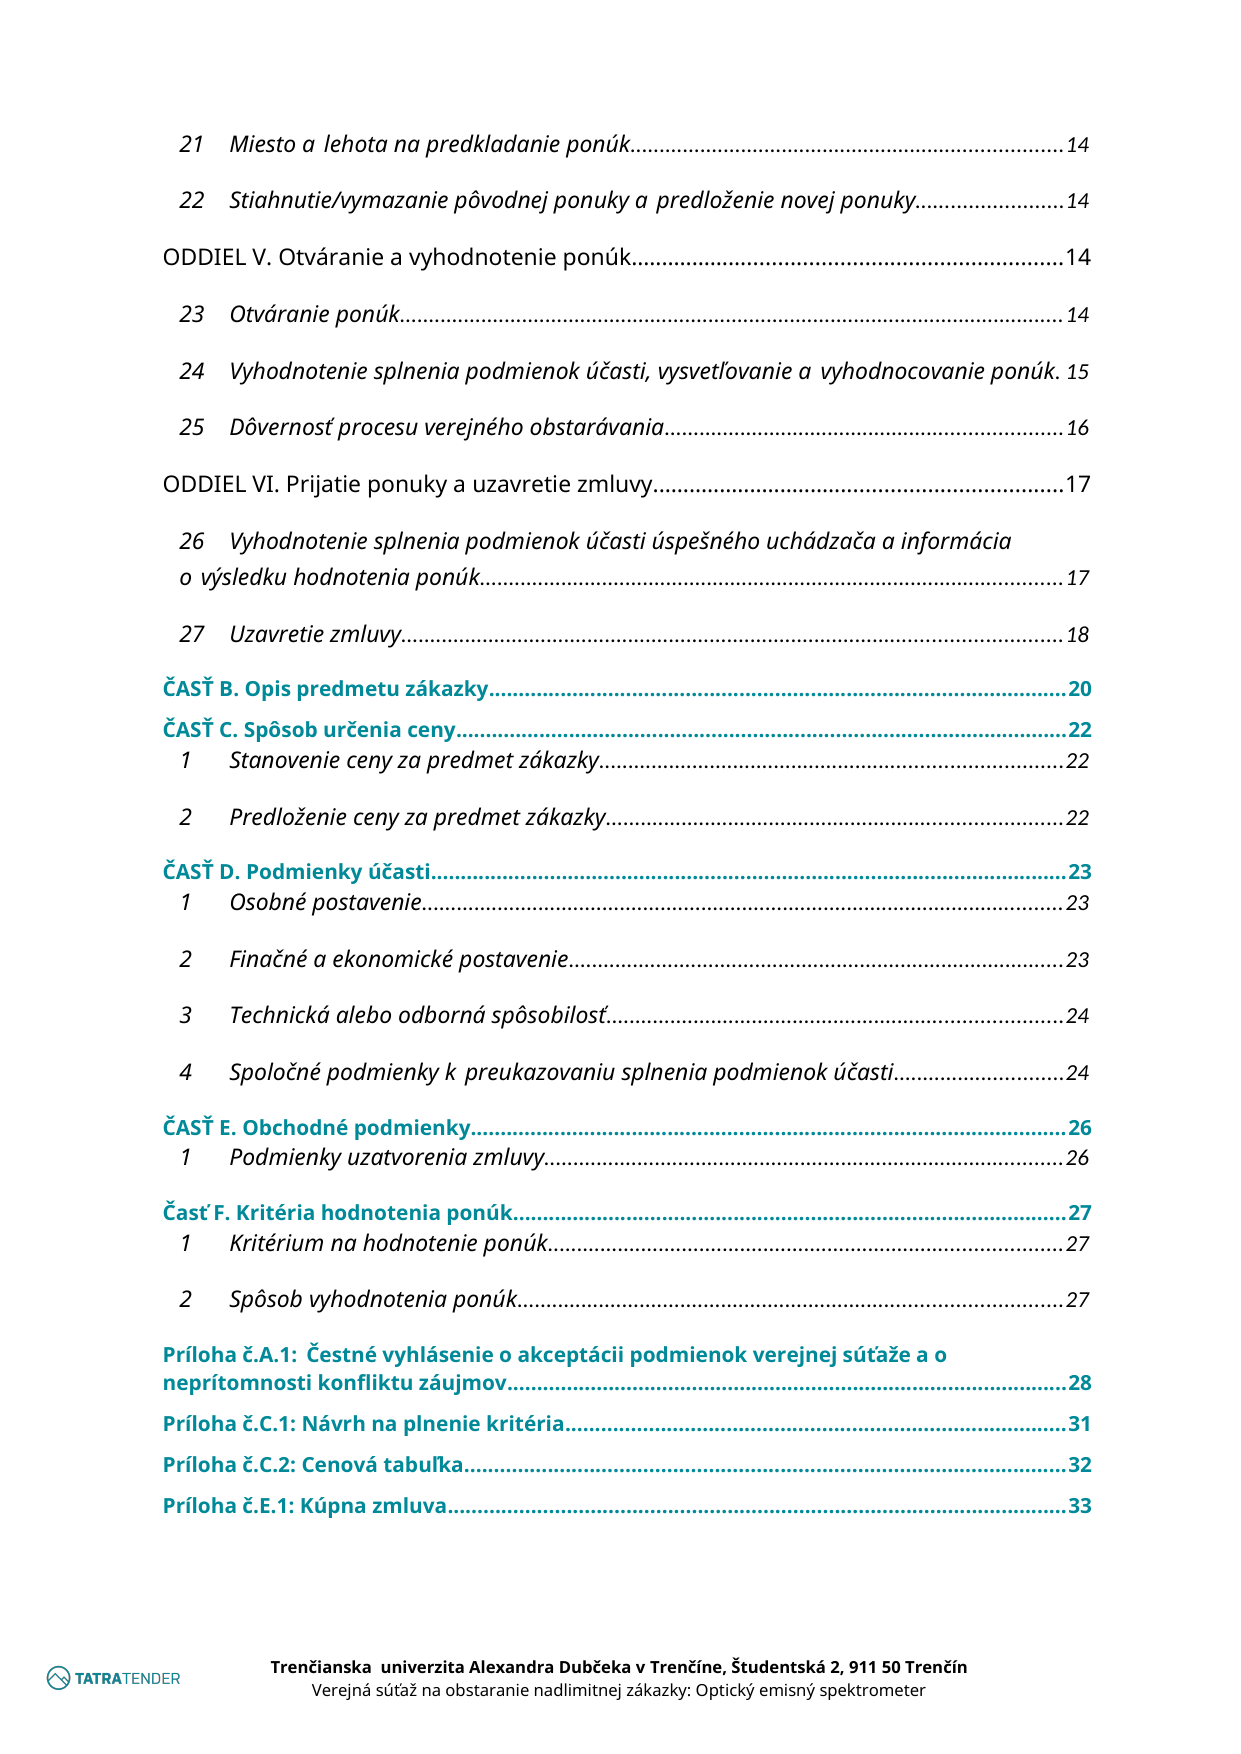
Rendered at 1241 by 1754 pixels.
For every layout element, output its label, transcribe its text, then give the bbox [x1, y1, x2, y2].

text 2 Finačné a ekonomické postavenie 23 [179, 942, 1093, 974]
text 3 Technická alebo odborná spôsobilosť 24 [179, 999, 1093, 1031]
text Časť F. Kritéria hodnotenia ponúk 27 [162, 1198, 1093, 1226]
picture [44, 1655, 191, 1699]
text ODDIEL VI. Prijatie ponuky a uzavretie zmluvy 17 [162, 468, 1093, 499]
text ČASŤ C. Spôsob určenia ceny 22 [162, 715, 1093, 744]
text Príloha č.E.1: Kúpna zmluva 33 [162, 1491, 1093, 1520]
text 21 Miesto a lehota na predkladanie ponúk 14 [179, 127, 1093, 159]
text ČASŤ B. Opis predmetu zákazky 20 [162, 674, 1093, 703]
text 1 Stanovenie ceny za predmet zákazky 22 [179, 744, 1093, 775]
text 23 Otváranie ponúk 14 [179, 298, 1093, 329]
text 2 Predloženie ceny za predmet zákazky 22 [179, 801, 1093, 832]
text 25 Dôvernosť procesu verejného obstarávania 16 [179, 411, 1093, 443]
text 27 Uzavretie zmluvy 18 [179, 618, 1093, 649]
text 1 Podmienky uzatvorenia zmluvy 26 [179, 1141, 1093, 1172]
text 4 Spoločné podmienky k preukazovaniu splnenia podmienok účasti 24 [179, 1056, 1093, 1087]
text ČASŤ D. Podmienky účasti 23 [162, 857, 1093, 886]
text 1 Osobné postavenie 23 [179, 886, 1093, 917]
text Príloha č.C.1: Návrh na plnenie kritéria 31 [162, 1409, 1093, 1438]
text Príloha č.A.1: Čestné vyhlásenie o akceptácii podmienok verejnej súťaže a o neprítomnosti konfliktu záujmov 28 [162, 1340, 1093, 1397]
text 22 Stiahnutie/vymazanie pôvodnej ponuky a predloženie novej ponuky 14 [179, 184, 1093, 216]
text ODDIEL V. Otváranie a vyhodnotenie ponúk 14 [162, 241, 1093, 272]
text 26 Vyhodnotenie splnenia podmienok účasti úspešného uchádzača a informácia o výsledku hodnotenia ponúk 17 [179, 525, 1093, 592]
text Príloha č.C.2: Cenová tabuľka 32 [162, 1450, 1093, 1479]
text ČASŤ E. Obchodné podmienky 26 [162, 1113, 1093, 1141]
text 2 Spôsob vyhodnotenia ponúk 27 [179, 1283, 1093, 1314]
text 1 Kritérium na hodnotenie ponúk 27 [179, 1226, 1093, 1258]
text 24 Vyhodnotenie splnenia podmienok účasti, vysvetľovanie a vyhodnocovanie ponúk 15 [179, 354, 1093, 386]
